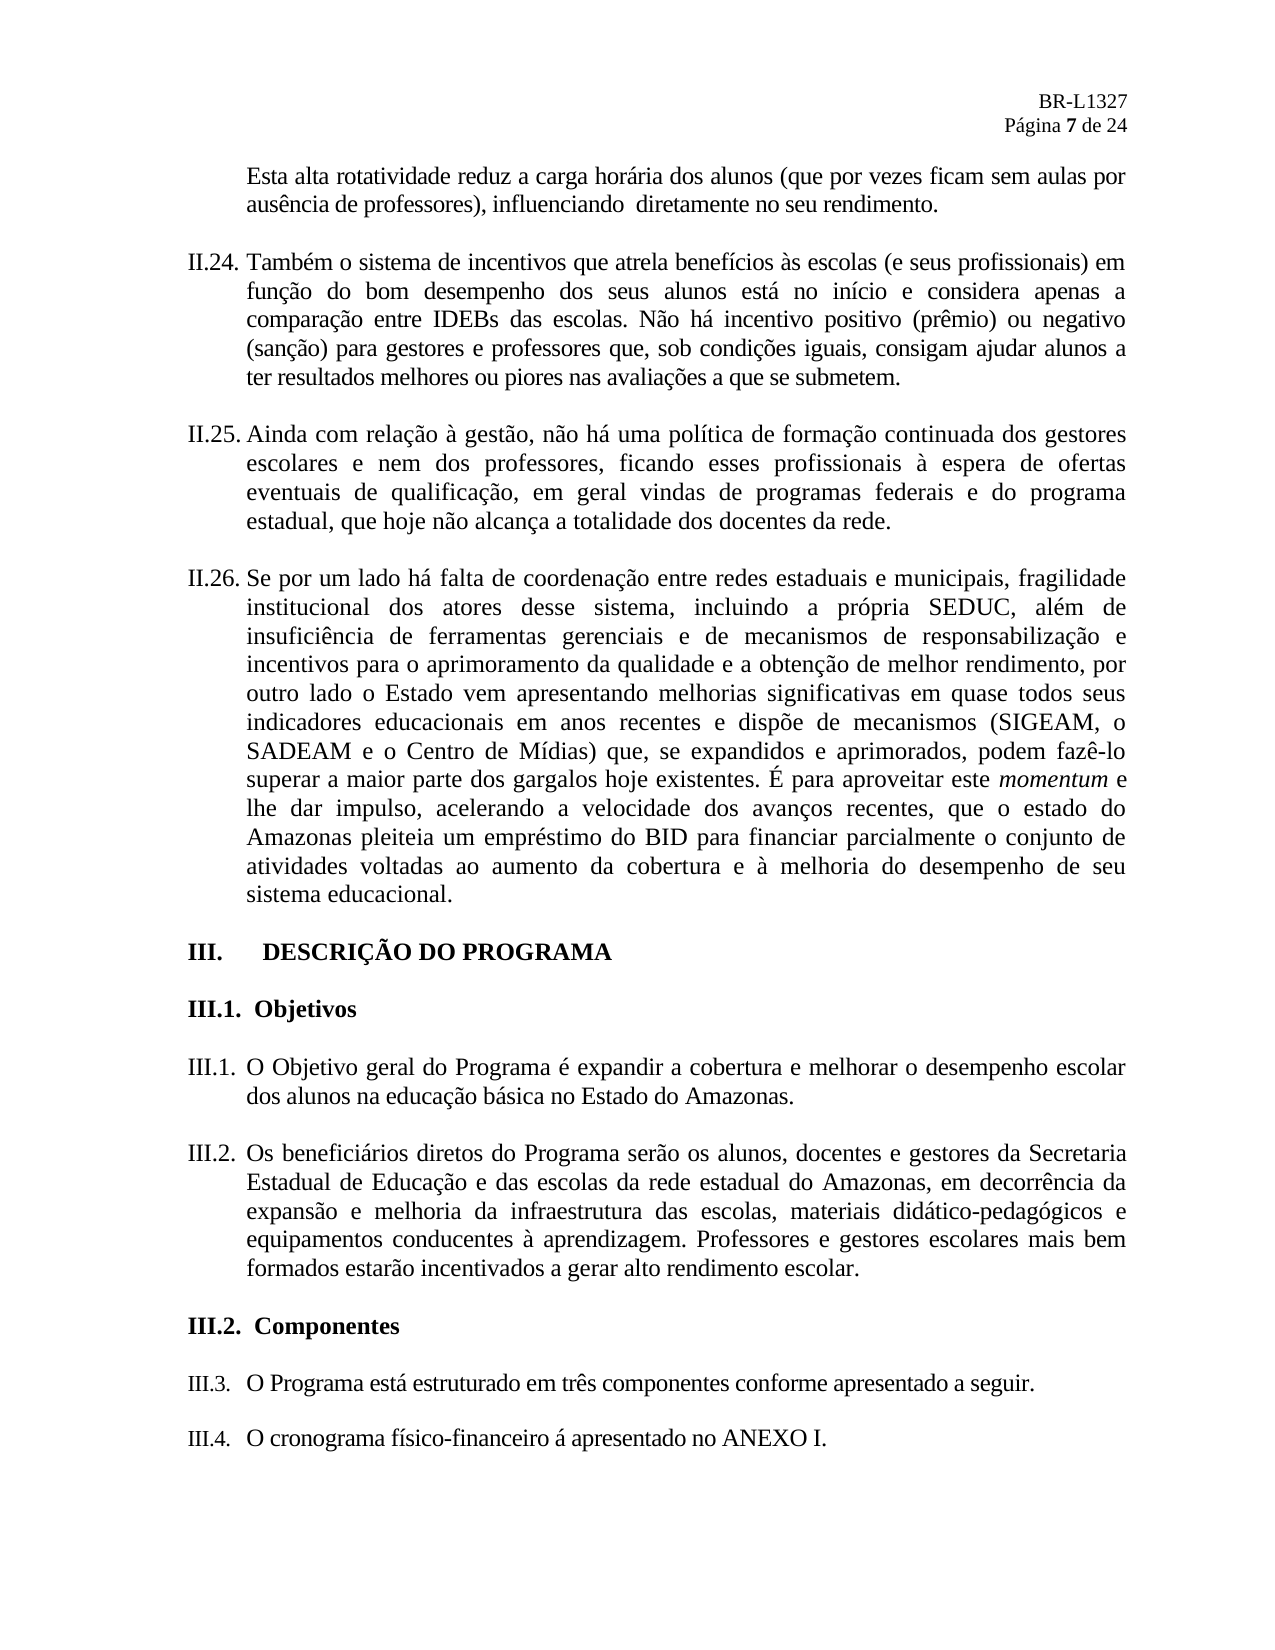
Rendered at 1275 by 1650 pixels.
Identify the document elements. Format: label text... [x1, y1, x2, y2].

list O Objetivo geral do Programa é expandir [187, 1052, 1127, 1109]
list Os beneficiários diretos do Programa serão os alunos, docentes e gestores da Secretaria Estadual de Educação e das escolas da rede estadual do Amazonas, em decorrência da expansão e melhoria da infraestrutura das escolas, materiais didático-pedagógicos e equipamentos conducentes à aprendizagem. Professores e gestores escolares mais bem formados estarão incentivados a gerar alto rendimento escolar. [187, 1138, 1127, 1282]
list O Programa está estruturado em três componentes conforme apresentado a seguir. [187, 1368, 1127, 1397]
list O cronograma físico-fianceiro á apresentado no ANEXO I. [187, 1423, 1127, 1452]
list DESCRIÇÃO DO PROGRAMA [187, 937, 1127, 966]
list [187, 161, 1127, 218]
list III.2. Componentes [187, 1311, 1127, 1339]
list Também o sistema de incentivos que atrela benefícios às escolas (e seus profissionais) em função do bom desempenho dos seus alunos está no início e considera apenas a comparação entre IDEBs das escolas. Não há incentivo positivo (prêmio) ou negativo (sanção) para gestores e professores que, sob condições iguais, consigam ajudar alunos a ter resultados melhores ou piores nas avaliações a que se submetem. [187, 247, 1127, 391]
list Se por um lado há falta de coordenação entre redes estaduais e municipais, fragilidade institucional dos atores desse sistema, incluindo a própria SEDUC, além de insuficiência de ferramentas gerenciais e de mecanismos de responsabilização e incentivos para o aprimoramento da qualidade e a obtenção de melhor rendimento, por outro lado o Estado vem apresentando melhorias significativas em quase todos seus indicadores educacionais em anos recentes e dispõe de mecanismos (SIGEAM, o SADEAM e o Centro de Mídias) que, se expandidos e aprimorados, podem fazê-lo superar a maior parte dos gargalos hoje existentes. É para aproveitar este momentum e lhe dar impulso, acelerando a velocidade dos avanços recentes, que o estado do Amazonas pleiteia um empréstimo do BID para financiar parcialmente o conjunto de atividades voltadas ao aumento da cobertura e à melhoria do desempenho de seu sistema educacional. [187, 563, 1127, 908]
list Ainda com relação à gestão, não há uma política de formação continuada dos gestores escolares e nem dos professores, ficando esses profissionais à espera de ofertas eventuais de qualificação, em geral vindas de programas federais e do programa estadual, que hoje não alcança a totalidade dos docentes da rede. [187, 419, 1127, 534]
list III.1. Objetivos [187, 994, 1127, 1023]
